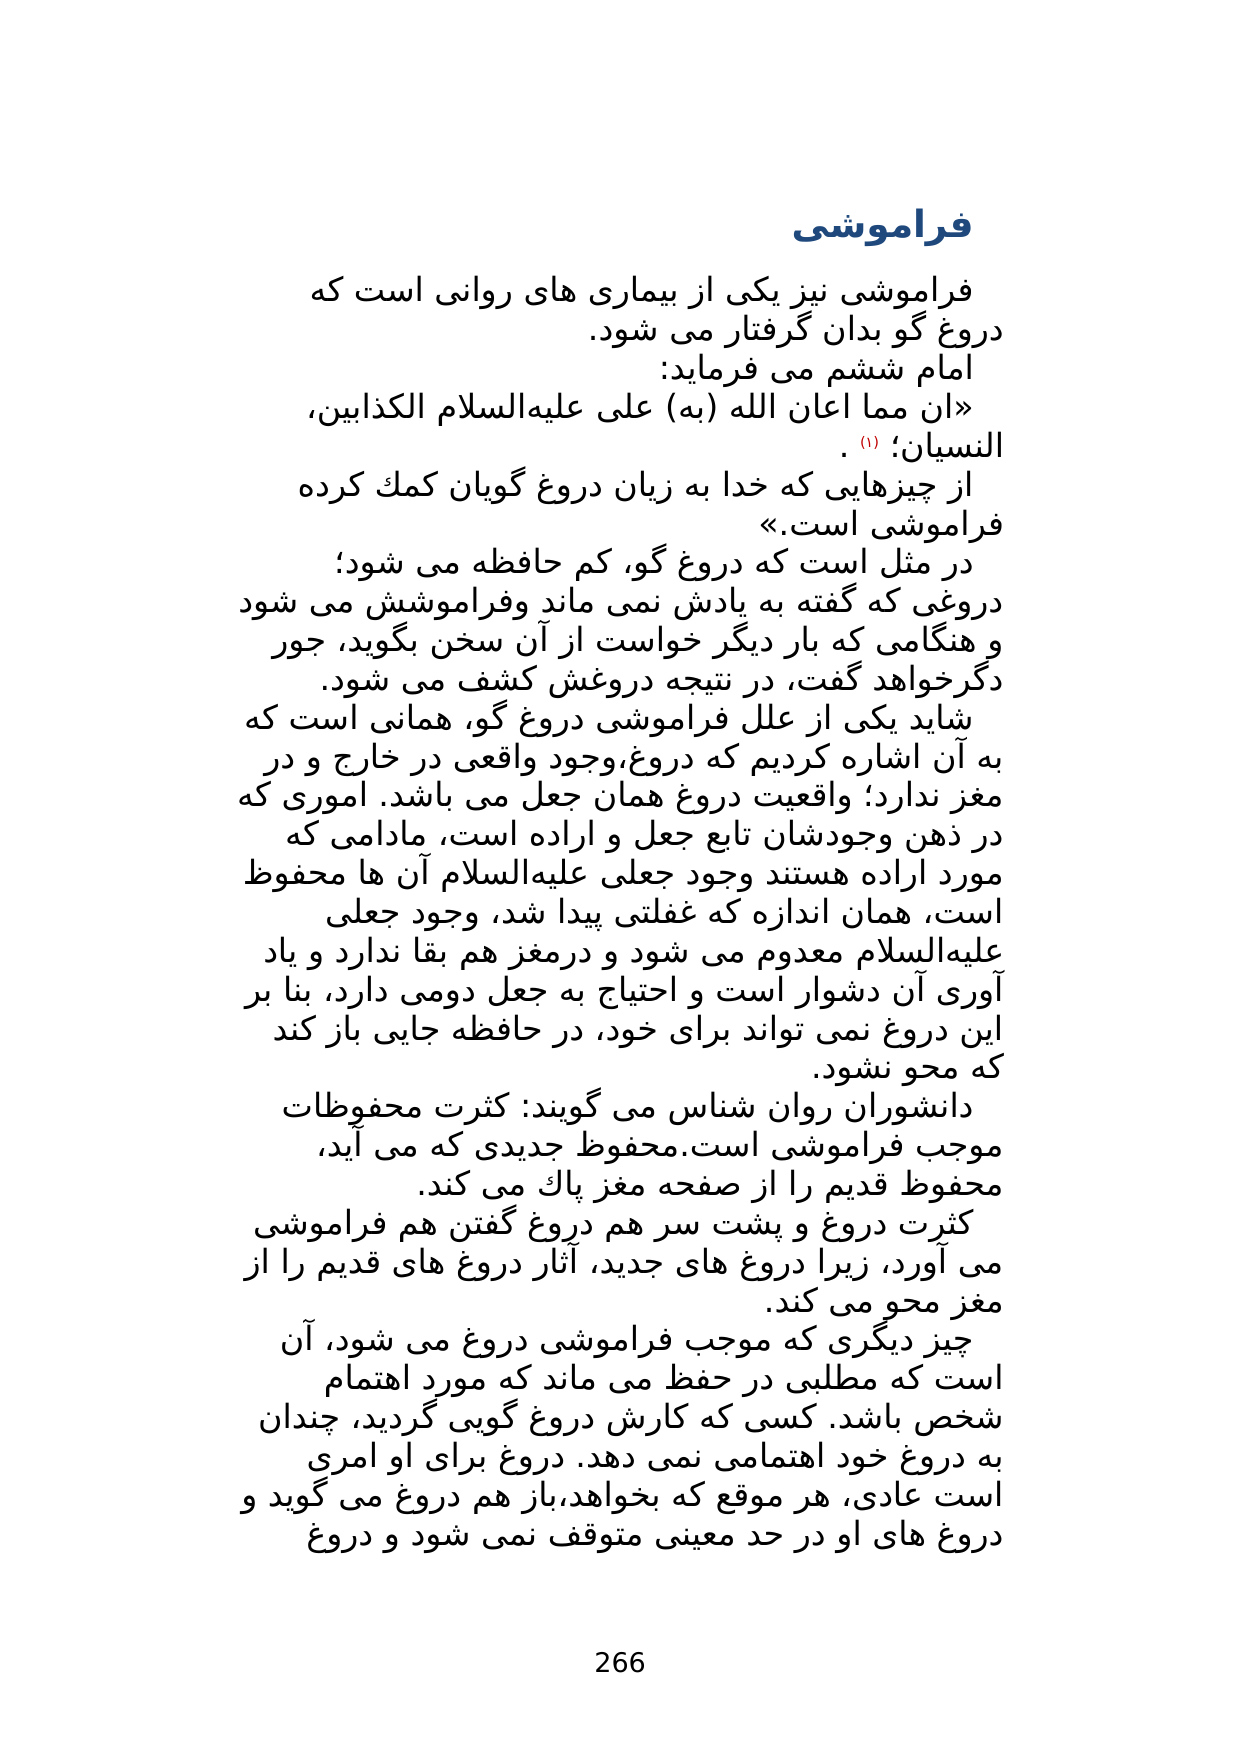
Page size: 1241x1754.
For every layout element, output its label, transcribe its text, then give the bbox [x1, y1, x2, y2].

text «ان مما اعان الله (به) على عليه‌السلام الكذابين، النسيان؛ (١) . [236, 387, 1004, 465]
text دانشوران روان شناس مى گويند: كثرت محفوظات موجب فراموشى است.محفوظ جديدى كه مى آيد، محفوظ قديم را از صفحه مغز پاك مى كند. [236, 1087, 1004, 1203]
subtitle فراموشى [236, 202, 1004, 246]
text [236, 1320, 1004, 1553]
text شايد يكى از علل فراموشى دروغ گو، همانى است كه به آن اشاره كرديم كه دروغ،وجود واقعى در خارج و در مغز ندارد؛ واقعيت دروغ همان جعل مى باشد. امورى كه در ذهن وجودشان تابع جعل و اراده است، مادامى كه مورد اراده هستند وجود جعلى عليه‌السلام آن ها محفوظ است، همان اندازه كه غفلتى پيدا شد، وجود جعلى عليه‌السلام معدوم مى شود و درمغز هم بقا ندارد و ياد آورى آن دشوار است و احتياج به جعل دومى دارد، بنا بر اين دروغ نمى تواند براى خود، در حافظه جايى باز كند كه محو نشود. [236, 698, 1004, 1087]
text فراموشى نيز يكى از بيمارى هاى روانى است كه دروغ گو بدان گرفتار مى شود. [236, 271, 1004, 348]
text در مثل است كه دروغ گو، كم حافظه مى شود؛ دروغى كه گفته به يادش نمى ماند وفراموشش مى شود و هنگامى كه بار دیگر خواست از آن سخن بگويد، جور دگرخواهد گفت، در نتيجه دروغش كشف مى شود. [236, 543, 1004, 698]
text كثرت دروغ و پشت سر هم دروغ گفتن هم فراموشى مى آورد، زيرا دروغ هاى جديد، آثار دروغ هاى قديم را از مغز محو مى كند. [236, 1203, 1004, 1320]
text امام ششم مى فرمايد: [236, 348, 1004, 387]
text از چيزهايى كه خدا به زيان دروغ گويان كمك كرده فراموشى است.» [236, 465, 1004, 543]
